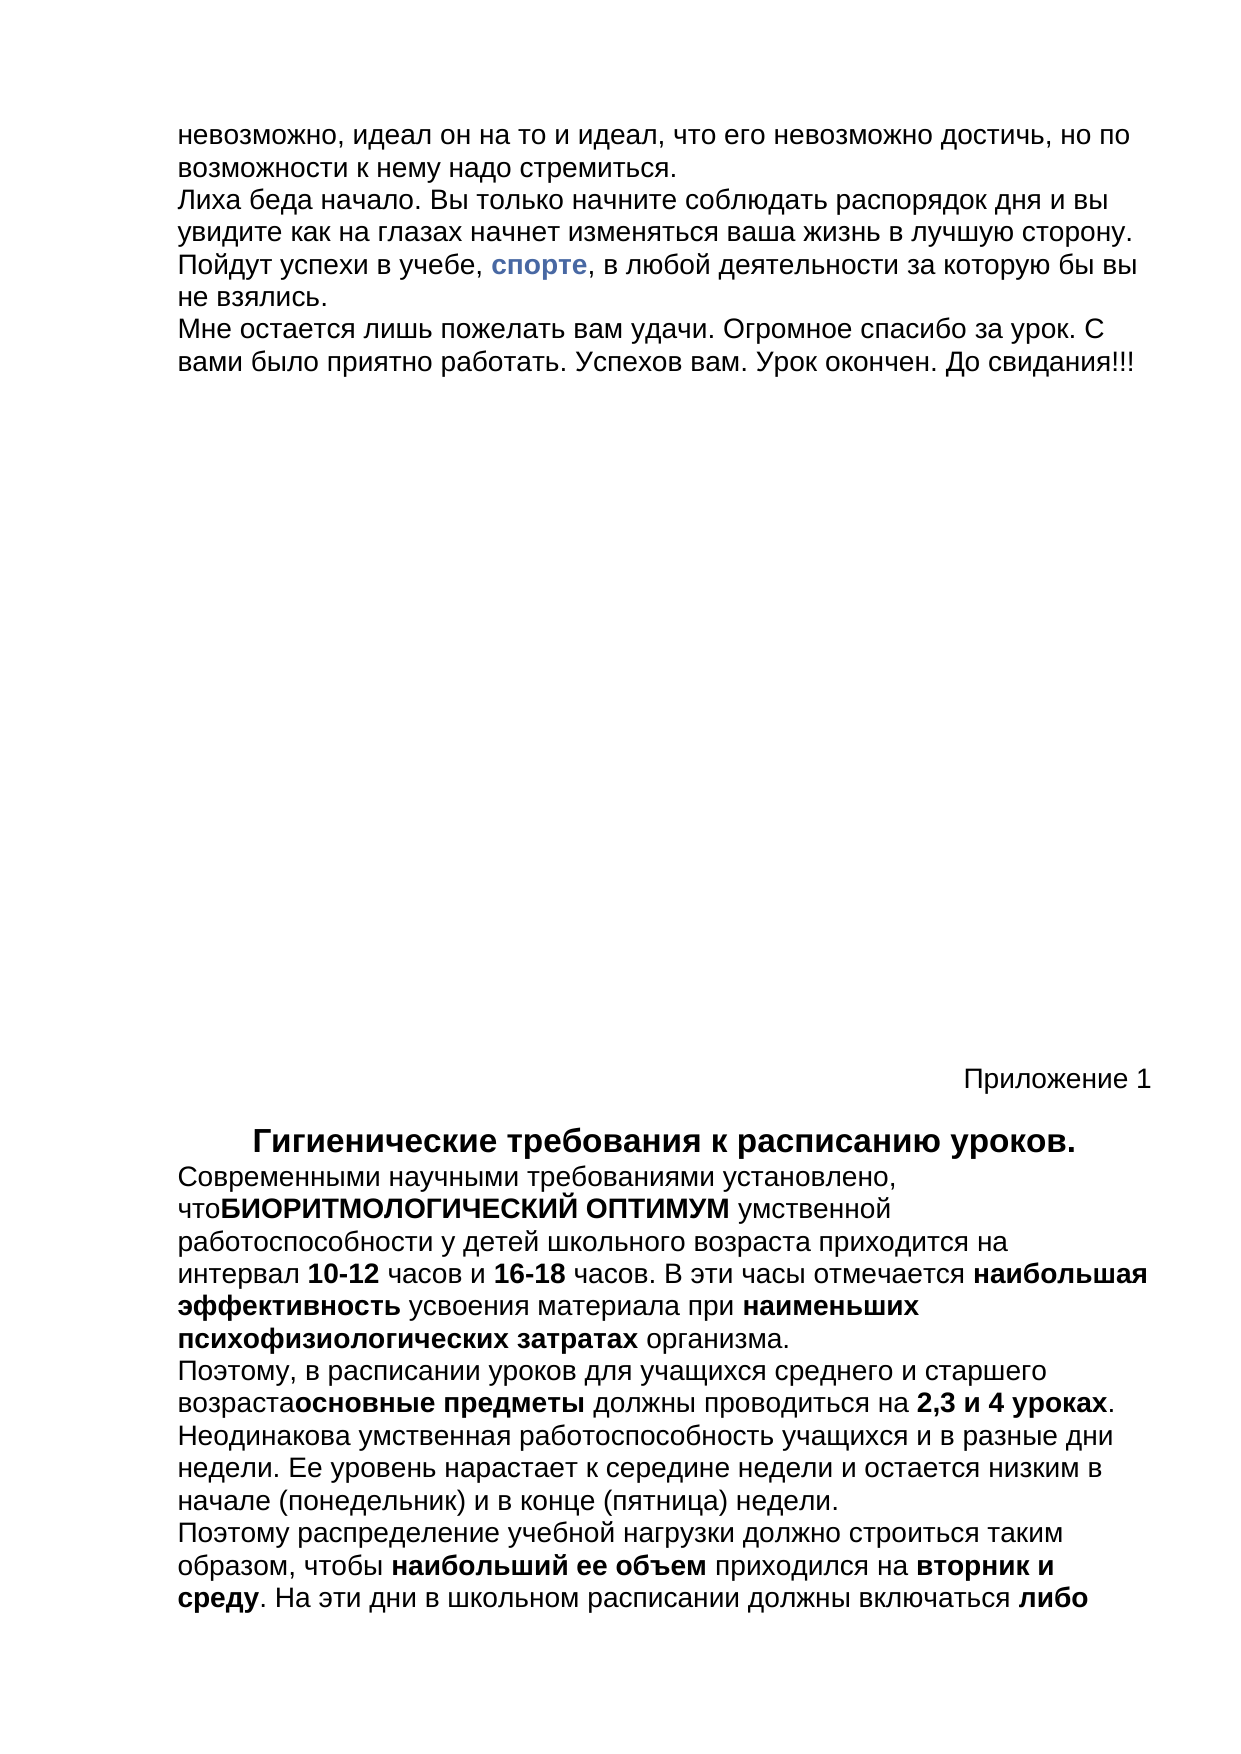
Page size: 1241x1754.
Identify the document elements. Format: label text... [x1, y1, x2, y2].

text Приложение 1 [177, 1062, 1152, 1095]
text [177, 1516, 1152, 1613]
text Гигиенические требования к расписанию уроков. [177, 1121, 1152, 1160]
text Лиха беда начало. Вы только начните соблюдать распорядок дня и вы увидите как на глазах начнет изменяться ваша жизнь в лучшую сторону. Пойдут успехи в учебе, спорте, в любой деятельности за которую бы вы не взялись. [177, 183, 1152, 312]
text Поэтому, в расписании уроков для учащихся среднего и старшего возрастаосновные предметы должны проводиться на 2,3 и 4 уроках. [177, 1354, 1152, 1419]
text Современными научными требованиями установлено, чтоБИОРИТМОЛОГИЧЕСКИЙ ОПТИМУМ умственной работоспособности у детей школьного возраста приходится на интервал 10-12 часов и 16-18 часов. В эти часы отмечается наибольшая эффективность усвоения материала при наименьших психофизиологических затратах организма. [177, 1160, 1152, 1354]
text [177, 118, 1152, 183]
text Мне остается лишь пожелать вам удачи. Огромное спасибо за урок. С вами было приятно работать. Успехов вам. Урок окончен. До свидания!!! [177, 312, 1152, 377]
text Неодинакова умственная работоспособность учащихся и в разные дни недели. Ее уровень нарастает к середине недели и остается низким в начале (понедельник) и в конце (пятница) недели. [177, 1419, 1152, 1516]
